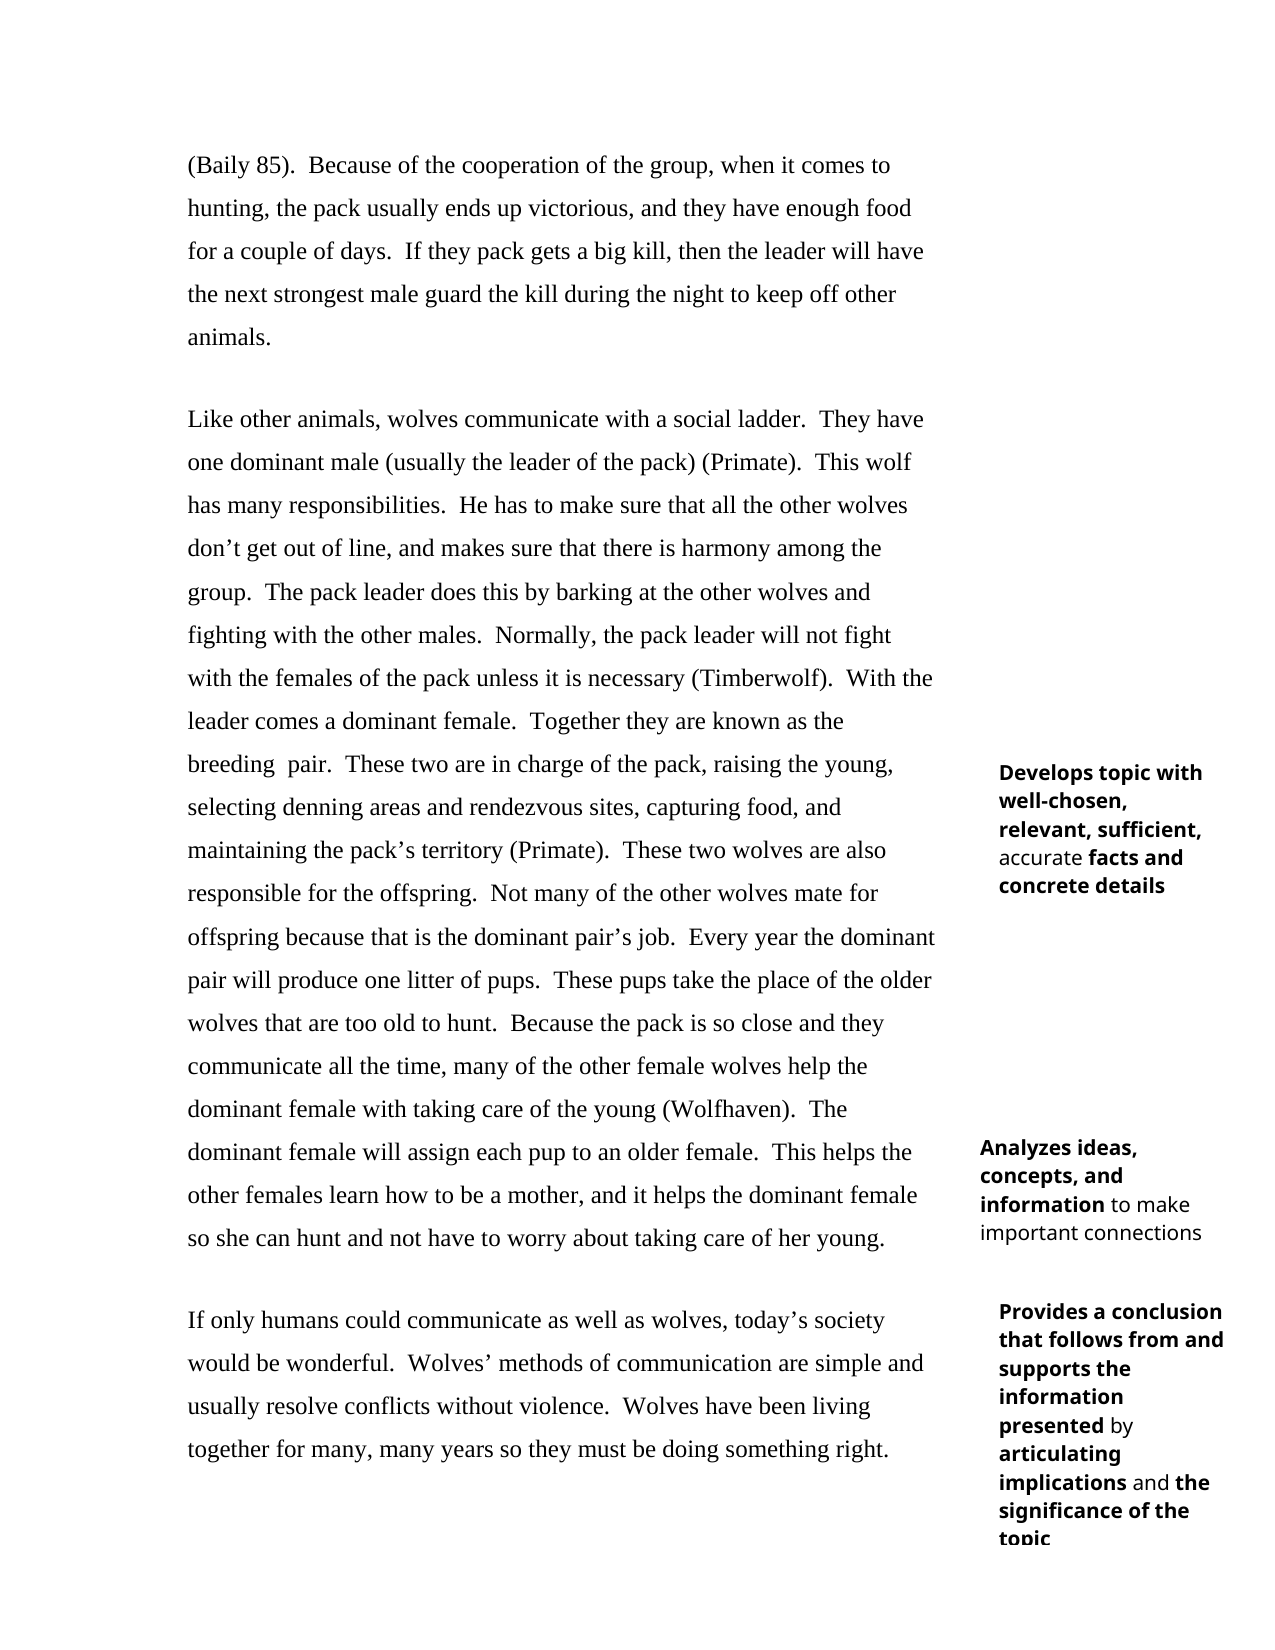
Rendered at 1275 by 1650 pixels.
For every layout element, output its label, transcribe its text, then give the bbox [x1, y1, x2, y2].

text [187, 1305, 937, 1463]
text Like other animals, wolves communicate with a social ladder. They have one dominant male (usually the leader of the pack) (Primate). This wolf has many responsibilities. He has to make sure that all the other wolves don’t get out of line, and makes sure that there is harmony among the group. The pack leader does this by barking at the other wolves and fighting with the other males. Normally, the pack leader will not fight with the females of the pack unless it is necessary (Timberwolf). With the leader comes a dominant female. Together they are known as the breeding pair. These two are in charge of the pack, raising the young, selecting denning areas and rendezvous sites, capturing food, and maintaining the pack’s territory (Primate). These two wolves are also responsible for the offspring. Not many of the other wolves mate for offspring because that is the dominant pair’s job. Every year the dominant pair will produce one litter of pups. These pups take the place of the older wolves that are too old to hunt. Because the pack is so close and they communicate all the time, many of the other female wolves help the dominant female with taking care of the young (Wolfhaven). The dominant female will assign each pup to an older female. This helps the other females learn how to be a mother, and it helps the dominant female so she can hunt and not have to worry about taking care of her young. [187, 366, 937, 1252]
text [187, 150, 928, 351]
